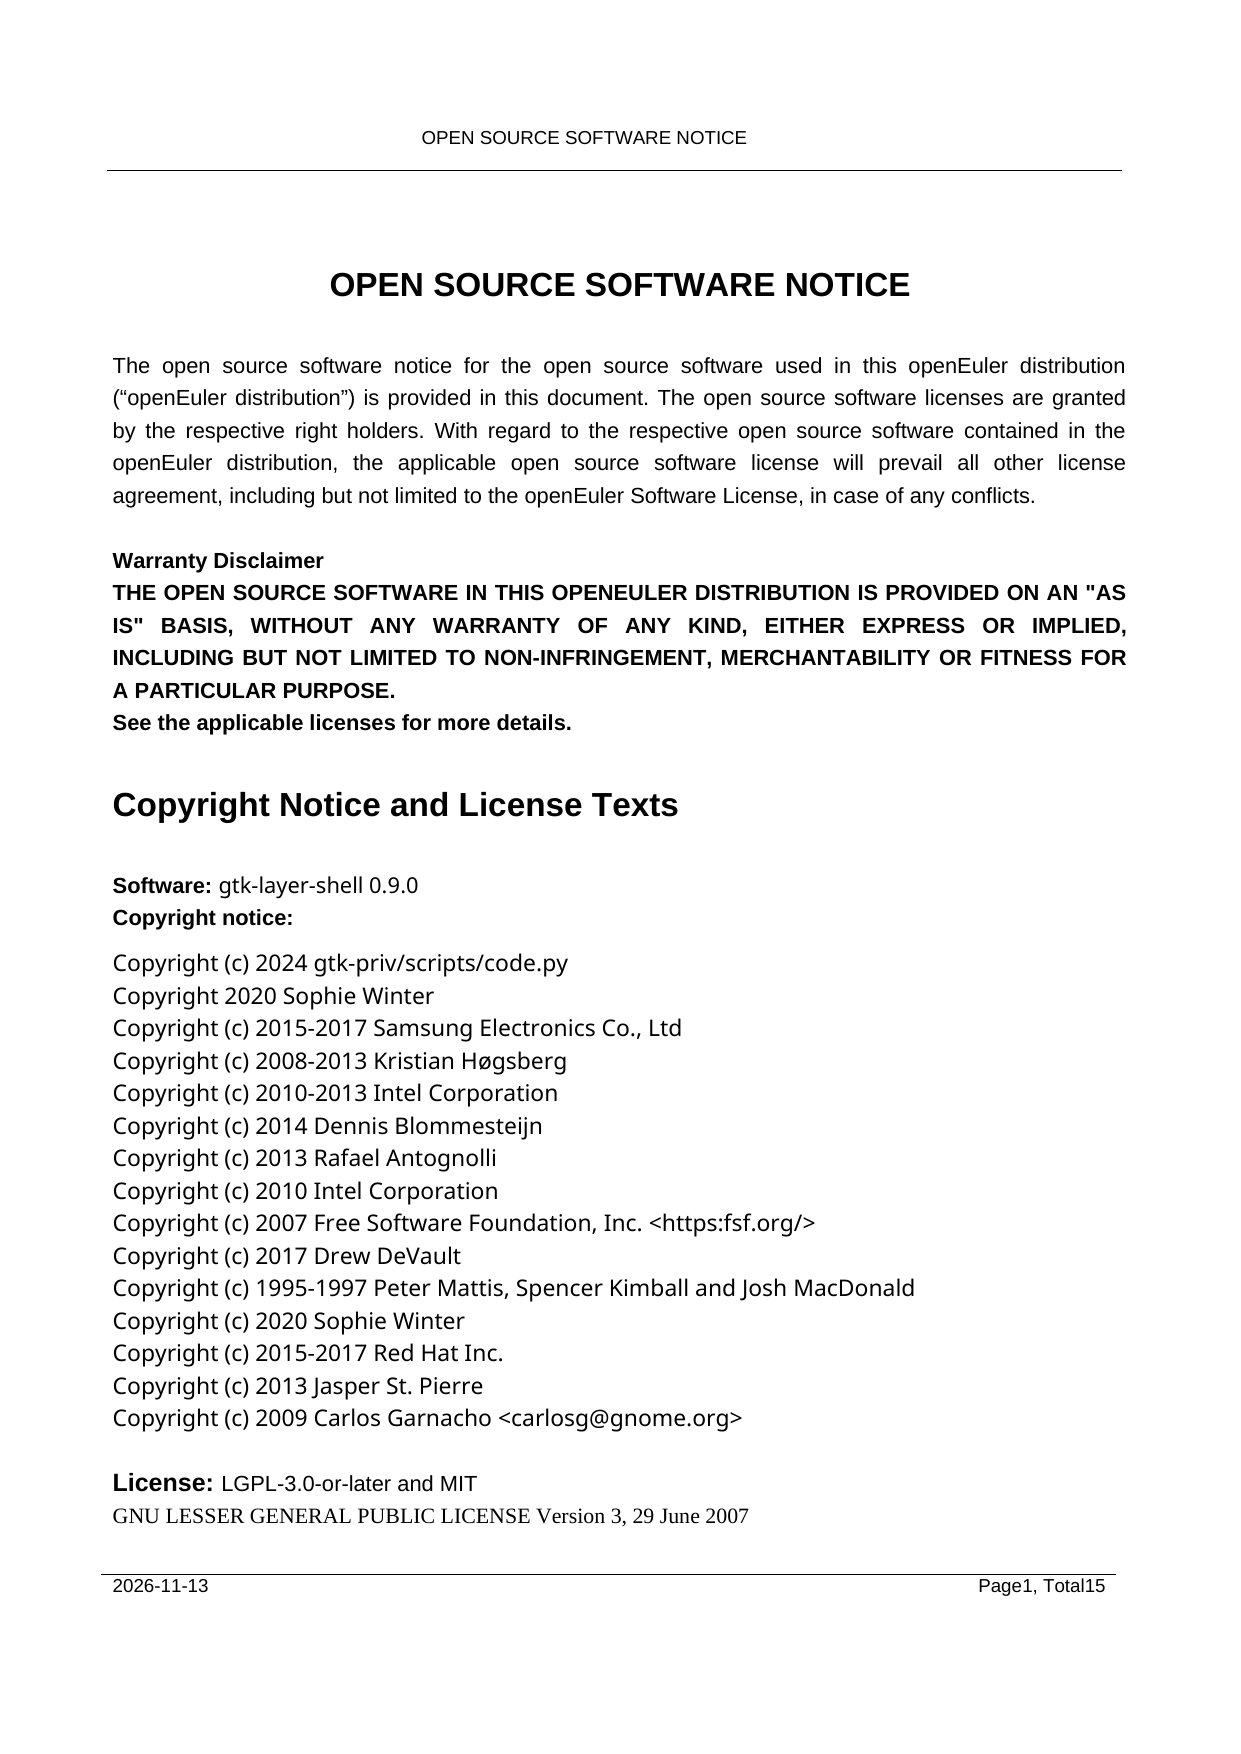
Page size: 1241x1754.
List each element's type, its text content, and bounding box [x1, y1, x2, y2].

text Copyright Notice and License Texts [112, 771, 1128, 836]
text THE OPEN SOURCE SOFTWARE IN THIS OPENEULER DISTRIBUTION IS PROVIDED ON AN "AS IS" BASIS, WITHOUT ANY WARRANTY OF ANY KIND, EITHER EXPRESS OR IMPLIED, INCLUDING BUT NOT LIMITED TO NON-INFRINGEMENT, MERCHANTABILITY OR FITNESS FOR A PARTICULAR PURPOSE. See the applicable licenses for more details. [112, 576, 1128, 739]
text The open source software notice for the open source software used in this openEuler distribution (“openEuler distribution”) is provided in this document. The open source software licenses are granted by the respective right holders. With regard to the respective open source software contained in the openEuler distribution, the applicable open source software license will prevail all other license agreement, including but not limited to the openEuler Software License, in case of any conflicts. [112, 349, 1128, 511]
text Warranty Disclaimer [112, 544, 1128, 576]
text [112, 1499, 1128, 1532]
title Software: gtk-layer-shell 0.9.0 [112, 869, 1128, 901]
text License: LGPL-3.0-or-later and MIT [112, 1467, 1128, 1499]
text OPEN SOURCE SOFTWARE NOTICE [112, 251, 1128, 316]
text Copyright (c) 2024 gtk-priv/scripts/code.py Copyright 2020 Sophie Winter Copyright (c) 2015-2017 Samsung Electronics Co., Ltd Copyright (c) 2008-2013 Kristian Høgsberg Copyright (c) 2010-2013 Intel Corporation Copyright (c) 2014 Dennis Blommesteijn Copyright (c) 2013 Rafael Antognolli Copyright (c) 2010 Intel Corporation Copyright (c) 2007 Free Software Foundation, Inc. <https:fsf.org/> Copyright (c) 2017 Drew DeVault Copyright (c) 1995-1997 Peter Mattis, Spencer Kimball and Josh MacDonald Copyright (c) 2020 Sophie Winter Copyright (c) 2015-2017 Red Hat Inc. Copyright (c) 2013 Jasper St. Pierre Copyright (c) 2009 Carlos Garnacho <carlosg@gnome.org> [112, 947, 1128, 1467]
text Copyright notice: [112, 901, 1128, 934]
